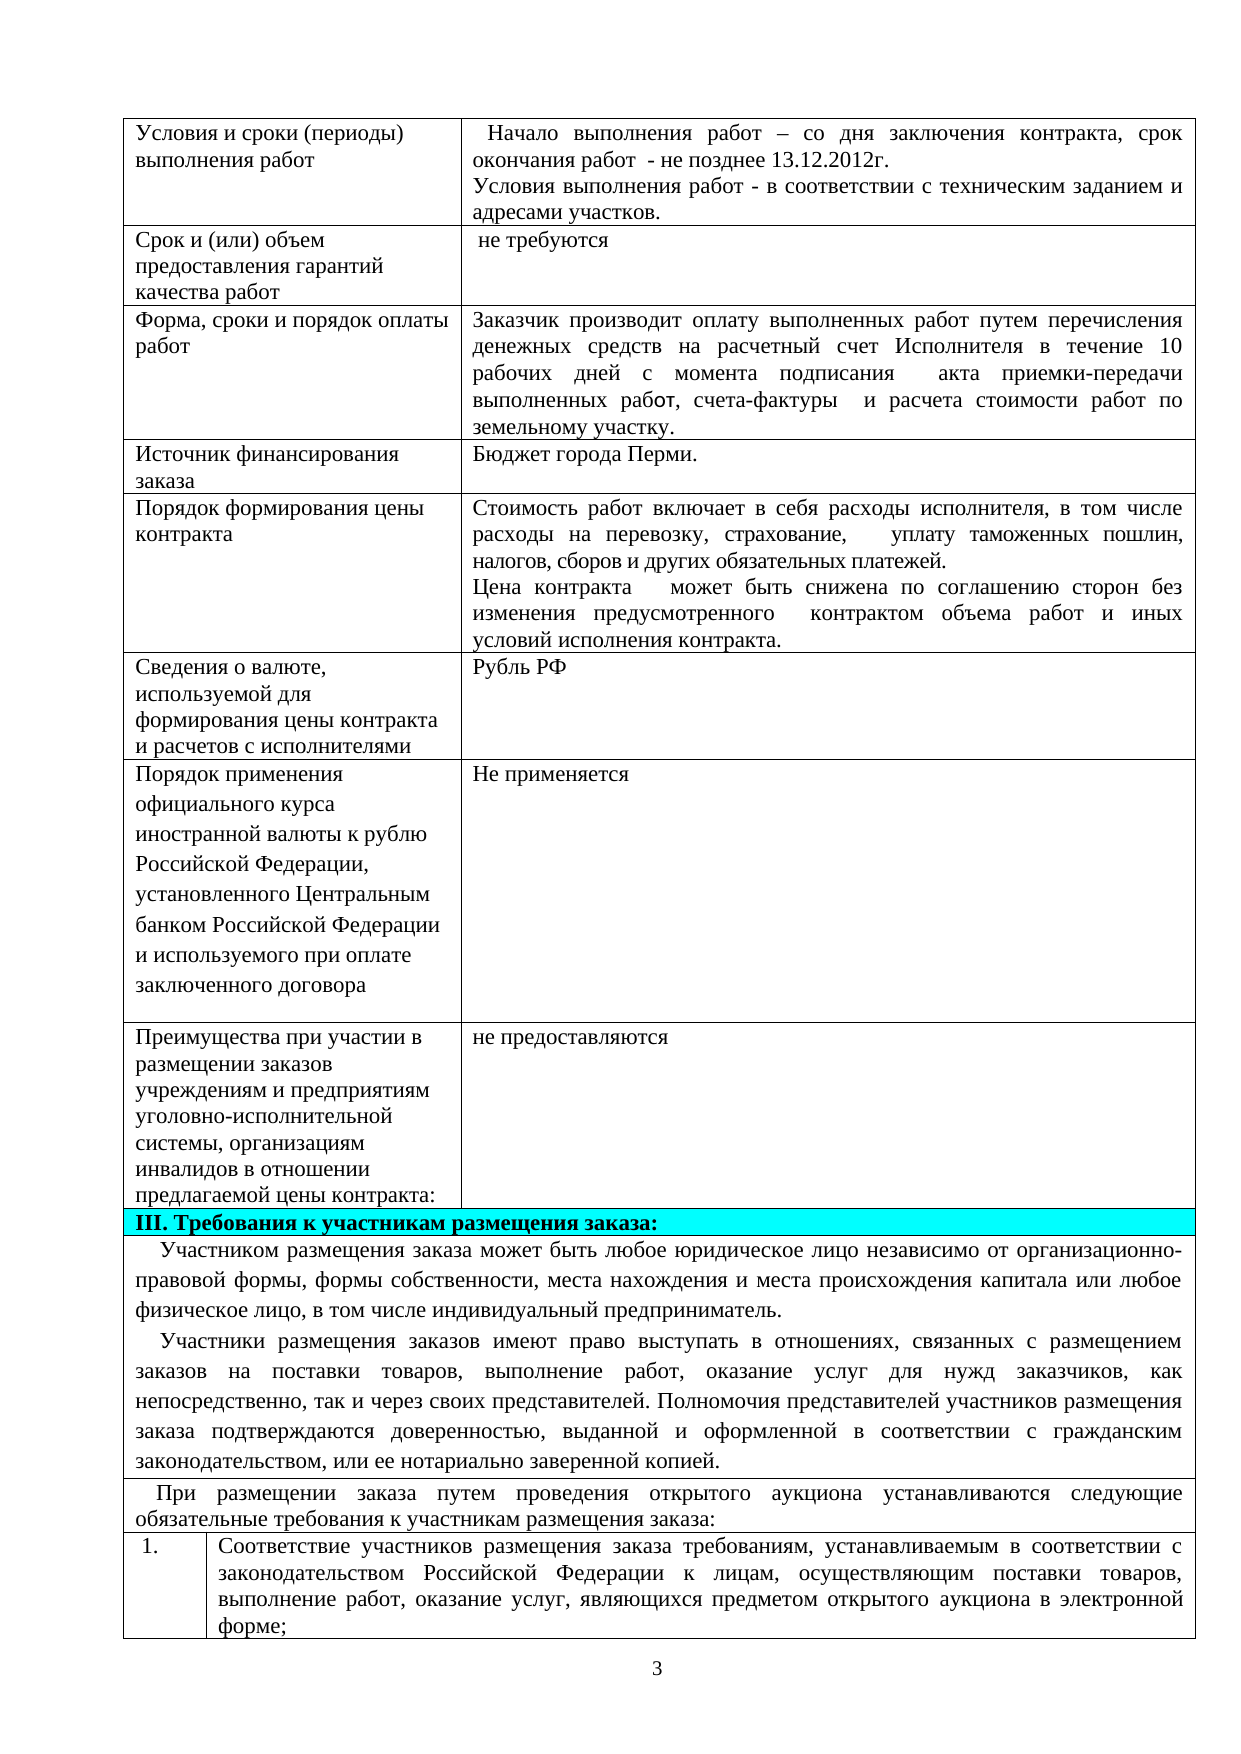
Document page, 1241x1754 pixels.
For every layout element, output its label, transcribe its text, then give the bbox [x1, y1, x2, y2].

table_cell Стоимость работ включает в себя расходы исполнителя, в том числе расходы на перевозку, страхование, уплату таможенных пошлин, налогов, сборов и других обязательных платежей. Цена контракта может быть снижена по соглашению сторон без изменения предусмотренного контрактом объема работ и иных условий исполнения контракта. [462, 494, 1195, 652]
table_cell Соответствие участников размещения заказа требованиям, устанавливаемым в соответствии с законодательством Российской Федерации к лицам, осуществляющим поставки товаров, выполнение работ, оказание услуг, являющихся предметом открытого аукциона в электронной форме; [207, 1533, 1195, 1638]
table_cell Форма, сроки и порядок оплаты работ [124, 306, 461, 439]
table_cell не требуются [462, 226, 1195, 305]
table_cell Начало выполнения работ – со дня заключения контракта, срок окончания работ - не позднее 13.12.2012г. Условия выполнения работ - в соответствии с техническим заданием и адресами участков. [462, 119, 1195, 225]
table_cell Сведения о валюте, используемой для формирования цены контракта и расчетов с исполнителями [124, 653, 461, 759]
table_cell III. Требования к участникам размещения заказа: [124, 1209, 1195, 1235]
table_cell Условия и сроки (периоды) выполнения работ [124, 119, 461, 225]
table_cell Участником размещения заказа может быть любое юридическое лицо независимо от организационно-правовой формы, формы собственности, места нахождения и места происхождения капитала или любое физическое лицо, в том числе индивидуальный предприниматель. Участники размещения заказов имеют право выступать в отношениях, связанных с размещением заказов на поставки товаров, выполнение работ, оказание услуг для нужд заказчиков, как непосредственно, так и через своих представителей. Полномочия представителей участников размещения заказа подтверждаются доверенностью, выданной и оформленной в соответствии с гражданским законодательством, или ее нотариально заверенной копией. [124, 1236, 1195, 1478]
table_cell Порядок формирования цены контракта [124, 494, 461, 652]
table_cell Срок и (или) объем предоставления гарантий качества работ [124, 226, 461, 305]
table_cell не предоставляются [462, 1023, 1195, 1208]
table_cell При размещении заказа путем проведения открытого аукциона устанавливаются следующие обязательные требования к участникам размещения заказа: [124, 1479, 1195, 1532]
table_cell Порядок применения официального курса иностранной валюты к рублю Российской Федерации, установленного Центральным банком Российской Федерации и используемого при оплате заключенного договора [124, 760, 461, 1022]
table_cell Не применяется [462, 760, 1195, 1022]
table_cell Источник финансирования заказа [124, 440, 461, 493]
table_cell Преимущества при участии в размещении заказов учреждениям и предприятиям уголовно-исполнительной системы, организациям инвалидов в отношении предлагаемой цены контракта: [124, 1023, 461, 1208]
table_cell [124, 1533, 206, 1638]
table_cell Рубль РФ [462, 653, 1195, 759]
table_cell Заказчик производит оплату выполненных работ путем перечисления денежных средств на расчетный счет Исполнителя в течение 10 рабочих дней с момента подписания акта приемки-передачи выполненных работ, счета-фактуры и расчета стоимости работ по земельному участку. [462, 306, 1195, 439]
table_cell Бюджет города Перми. [462, 440, 1195, 493]
